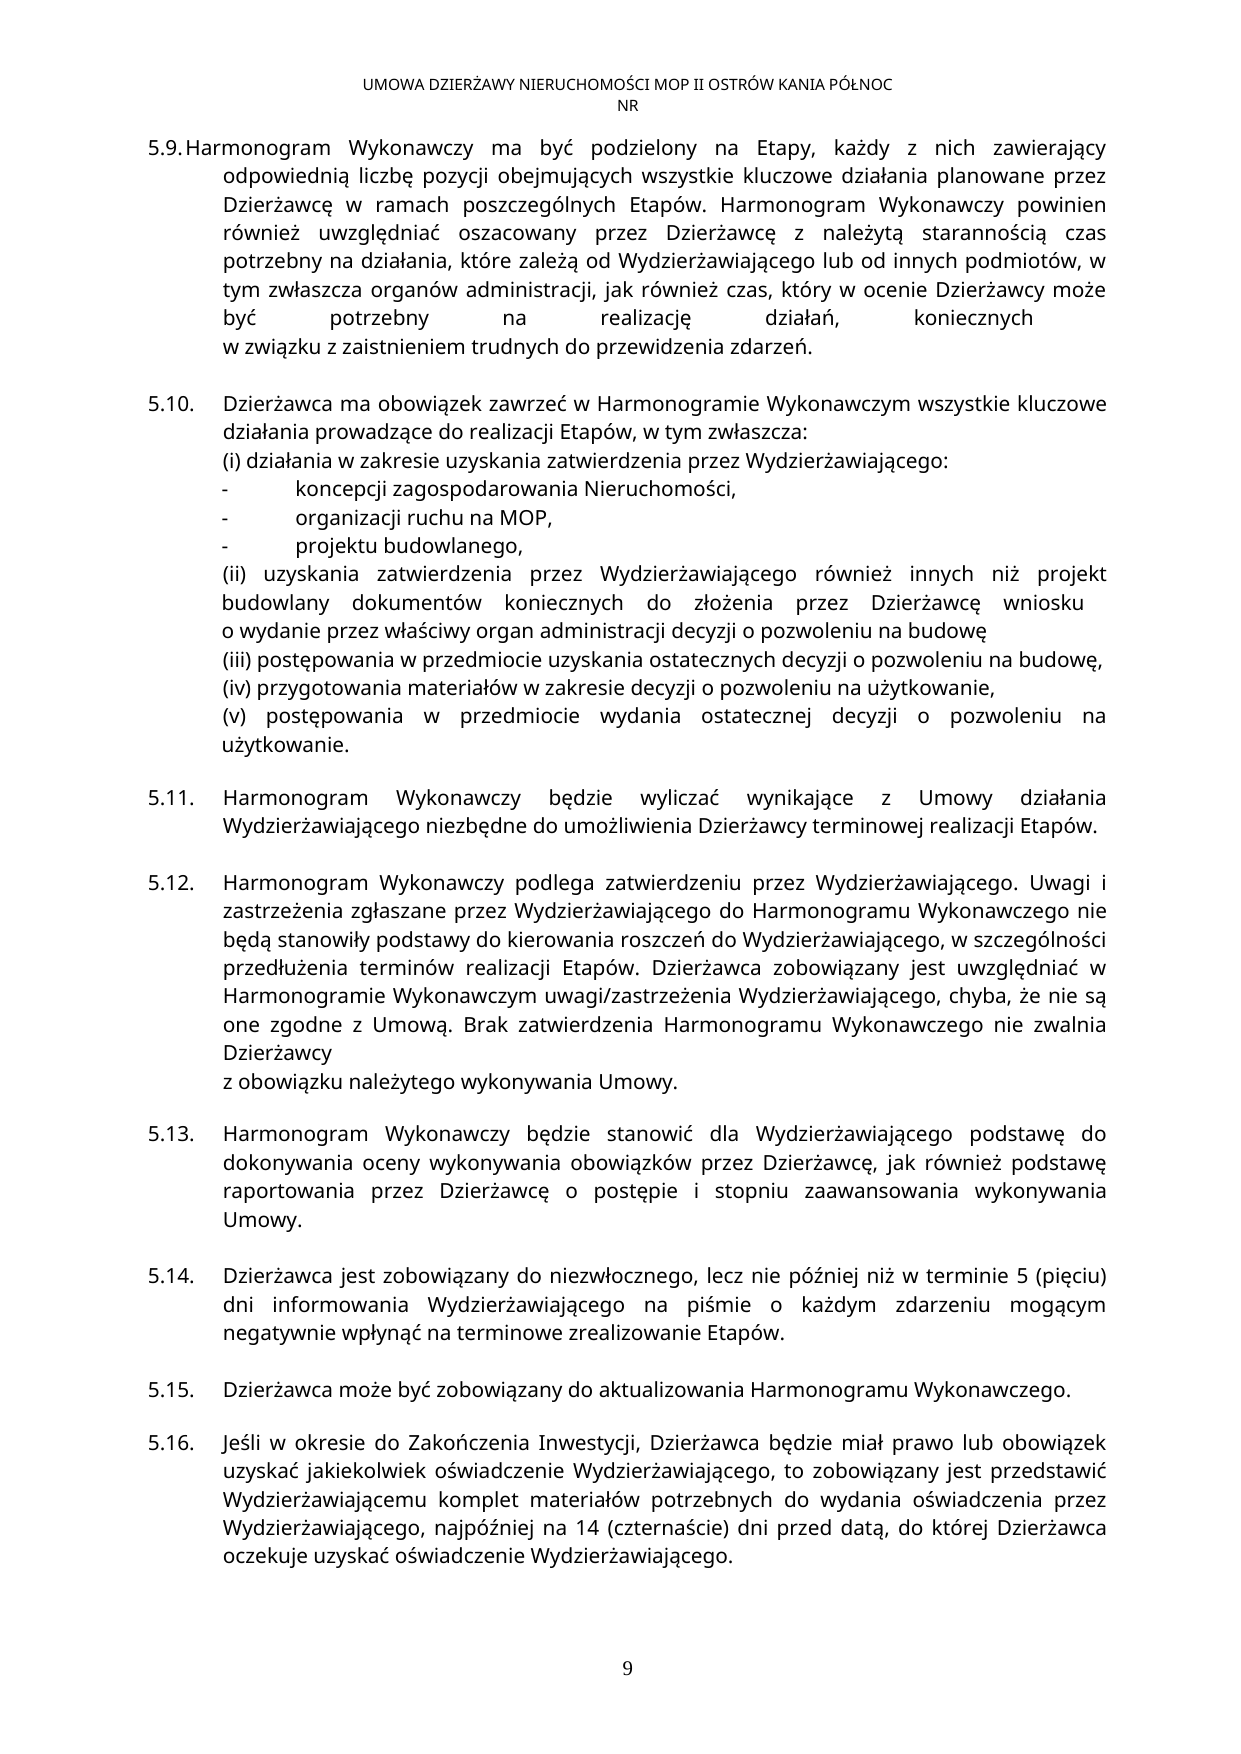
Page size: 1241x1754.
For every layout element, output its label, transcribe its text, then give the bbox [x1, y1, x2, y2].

text (i) działania w zakresie uzyskania zatwierdzenia przez Wydzierżawiającego: - koncepcji zagospodarowania Nieruchomości, - organizacji ruchu na MOP, - projektu budowlanego, [221, 446, 1107, 559]
list Dzierżawca ma obowiązek zawrzeć w Harmonogramie Wykonawczym wszystkie kluczowe działania prowadzące do realizacji Etapów, w tym zwłaszcza: [148, 389, 1107, 446]
list Jeśli w okresie do Zakończenia Inwestycji, Dzierżawca będzie miał prawo lub obowiązek uzyskać jakiekolwiek oświadczenie Wydzierżawiającego, to zobowiązany jest przedstawić Wydzierżawiającemu komplet materiałów potrzebnych do wydania oświadczenia przez Wydzierżawiającego, najpóźniej na 14 (czternaście) dni przed datą, do której Dzierżawca oczekuje uzyskać oświadczenie Wydzierżawiającego. [148, 1428, 1107, 1570]
text (iii) postępowania w przedmiocie uzyskania ostatecznych decyzji o pozwoleniu na budowę, [221, 645, 1107, 673]
list Dzierżawca jest zobowiązany do niezwłocznego, lecz nie później niż w terminie 5 (pięciu) dni informowania Wydzierżawiającego na piśmie o każdym zdarzeniu mogącym negatywnie wpłynąć na terminowe zrealizowanie Etapów. [148, 1262, 1107, 1347]
text (ii) uzyskania zatwierdzenia przez Wydzierżawiającego również innych niż projekt budowlany dokumentów koniecznych do złożenia przez Dzierżawcę wniosku o wydanie przez właściwy organ administracji decyzji o pozwoleniu na budowę [221, 559, 1107, 645]
list Harmonogram Wykonawczy będzie stanowić dla Wydzierżawiającego podstawę do dokonywania oceny wykonywania obowiązków przez Dzierżawcę, jak również podstawę raportowania przez Dzierżawcę o postępie i stopniu zaawansowania wykonywania Umowy. [148, 1119, 1107, 1233]
list Harmonogram Wykonawczy będzie wyliczać wynikające z Umowy działania Wydzierżawiającego niezbędne do umożliwienia Dzierżawcy terminowej realizacji Etapów. [148, 783, 1107, 839]
text (v) postępowania w przedmiocie wydania ostatecznej decyzji o pozwoleniu na użytkowanie. [221, 702, 1107, 758]
list Harmonogram Wykonawczy podlega zatwierdzeniu przez Wydzierżawiającego. Uwagi i zastrzeżenia zgłaszane przez Wydzierżawiającego do Harmonogramu Wykonawczego nie będą stanowiły podstawy do kierowania roszczeń do Wydzierżawiającego, w szczególności przedłużenia terminów realizacji Etapów. Dzierżawca zobowiązany jest uwzględniać w Harmonogramie Wykonawczym uwagi/zastrzeżenia Wydzierżawiającego, chyba, że nie są one zgodne z Umową. Brak zatwierdzenia Harmonogramu Wykonawczego nie zwalnia Dzierżawcy z obowiązku należytego wykonywania Umowy. [148, 868, 1107, 1095]
list Dzierżawca może być zobowiązany do aktualizowania Harmonogramu Wykonawczego. [148, 1375, 1107, 1404]
list Harmonogram Wykonawczy ma być podzielony na Etapy, każdy z nich zawierający odpowiednią liczbę pozycji obejmujących wszystkie kluczowe działania planowane przez Dzierżawcę w ramach poszczególnych Etapów. Harmonogram Wykonawczy powinien również uwzględniać oszacowany przez Dzierżawcę z należytą starannością czas potrzebny na działania, które zależą od Wydzierżawiającego lub od innych podmiotów, w tym zwłaszcza organów administracji, jak również czas, który w ocenie Dzierżawcy może być potrzebny na realizację działań, koniecznych w związku z zaistnieniem trudnych do przewidzenia zdarzeń. [148, 133, 1107, 360]
text (iv) przygotowania materiałów w zakresie decyzji o pozwoleniu na użytkowanie, [221, 673, 1107, 702]
